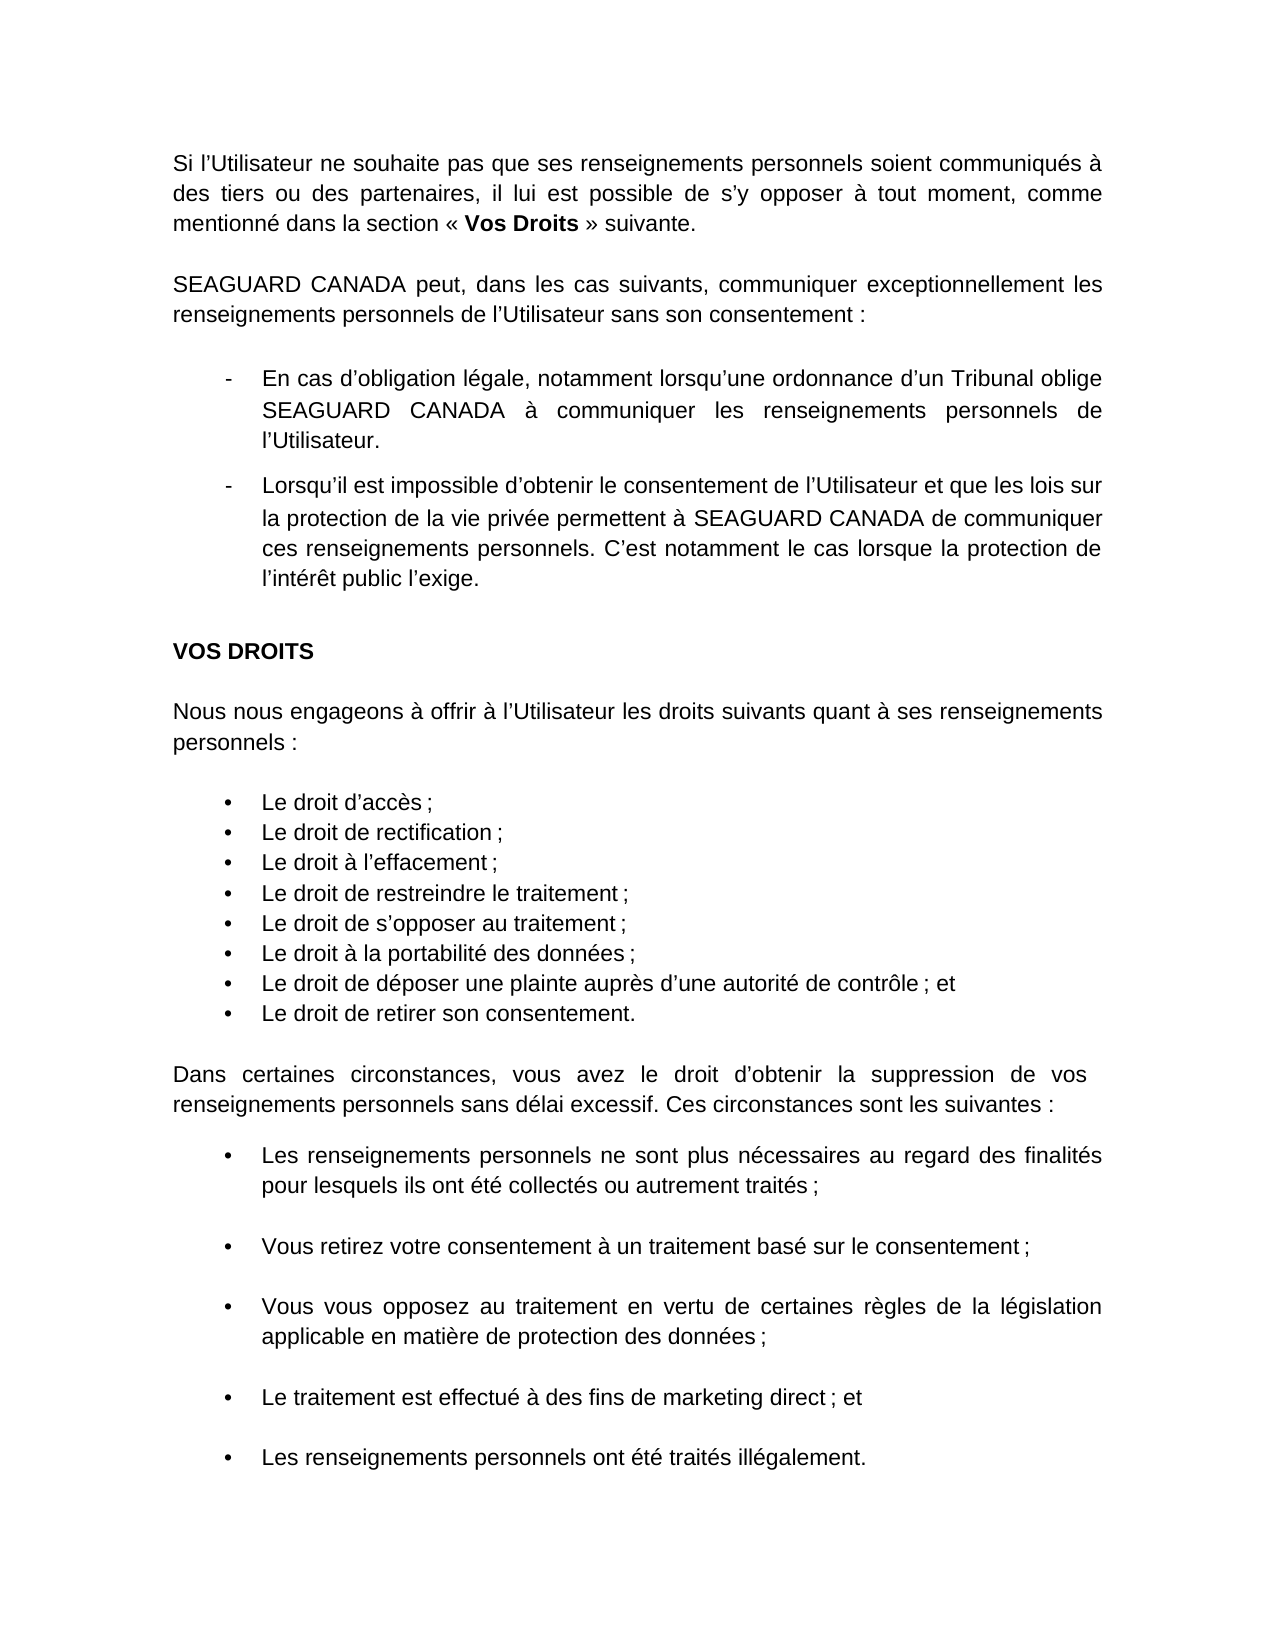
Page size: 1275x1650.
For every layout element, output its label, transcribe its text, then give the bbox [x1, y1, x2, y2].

text Dans certaines circonstances, vous avez le droit d’obtenir la suppression de vos renseignements personnels sans délai excessif. Ces circonstances sont les suivantes : [173, 1061, 1087, 1117]
list Le droit de retirer son consentement. [224, 1000, 1103, 1027]
text VOS DROITS [173, 638, 1103, 664]
list En cas d’obligation légale, notamment lorsqu’une ordonnance d’un Tribunal oblige SEAGUARD CANADA à communiquer les renseignements personnels de l’Utilisateur. [225, 361, 1103, 453]
list Le droit de rectification ; [224, 819, 1103, 846]
list Vous retirez votre consentement à un traitement basé sur le consentement ; [224, 1233, 1103, 1259]
text Si l’Utilisateur ne souhaite pas que ses renseignements personnels soient communiqués à des tiers ou des partenaires, il lui est possible de s’y opposer à tout moment, comme mentionné dans la section « Vos Droits » suivante. [173, 150, 1103, 237]
list Le droit de restreindre le traitement ; [224, 879, 1103, 906]
list Le droit d’accès ; [224, 789, 1103, 815]
list Vous vous opposez au traitement en vertu de certaines règles de la législation applicable en matière de protection des données ; [224, 1293, 1103, 1350]
list Les renseignements personnels ne sont plus nécessaires au regard des finalités pour lesquels ils ont été collectés ou autrement traités ; [224, 1142, 1103, 1199]
list Le droit à l’effacement ; [224, 849, 1103, 876]
list Le droit de s’opposer au traitement ; [224, 910, 1103, 936]
list Le traitement est effectué à des fins de marketing direct ; et [224, 1384, 1103, 1410]
list Les renseignements personnels ont été traités illégalement. [224, 1444, 1103, 1471]
list Lorsqu’il est impossible d’obtenir le consentement de l’Utilisateur et que les lois sur la protection de la vie privée permettent à SEAGUARD CANADA de communiquer ces renseignements personnels. C’est notamment le cas lorsque la protection de l’intérêt public l’exige. [225, 469, 1103, 591]
text Nous nous engageons à offrir à l’Utilisateur les droits suivants quant à ses renseignements personnels : [173, 698, 1103, 755]
text SEAGUARD CANADA peut, dans les cas suivants, communiquer exceptionnellement les renseignements personnels de l’Utilisateur sans son consentement : [173, 271, 1103, 327]
list Le droit à la portabilité des données ; [224, 940, 1103, 966]
list Le droit de déposer une plainte auprès d’une autorité de contrôle ; et [224, 970, 1103, 997]
